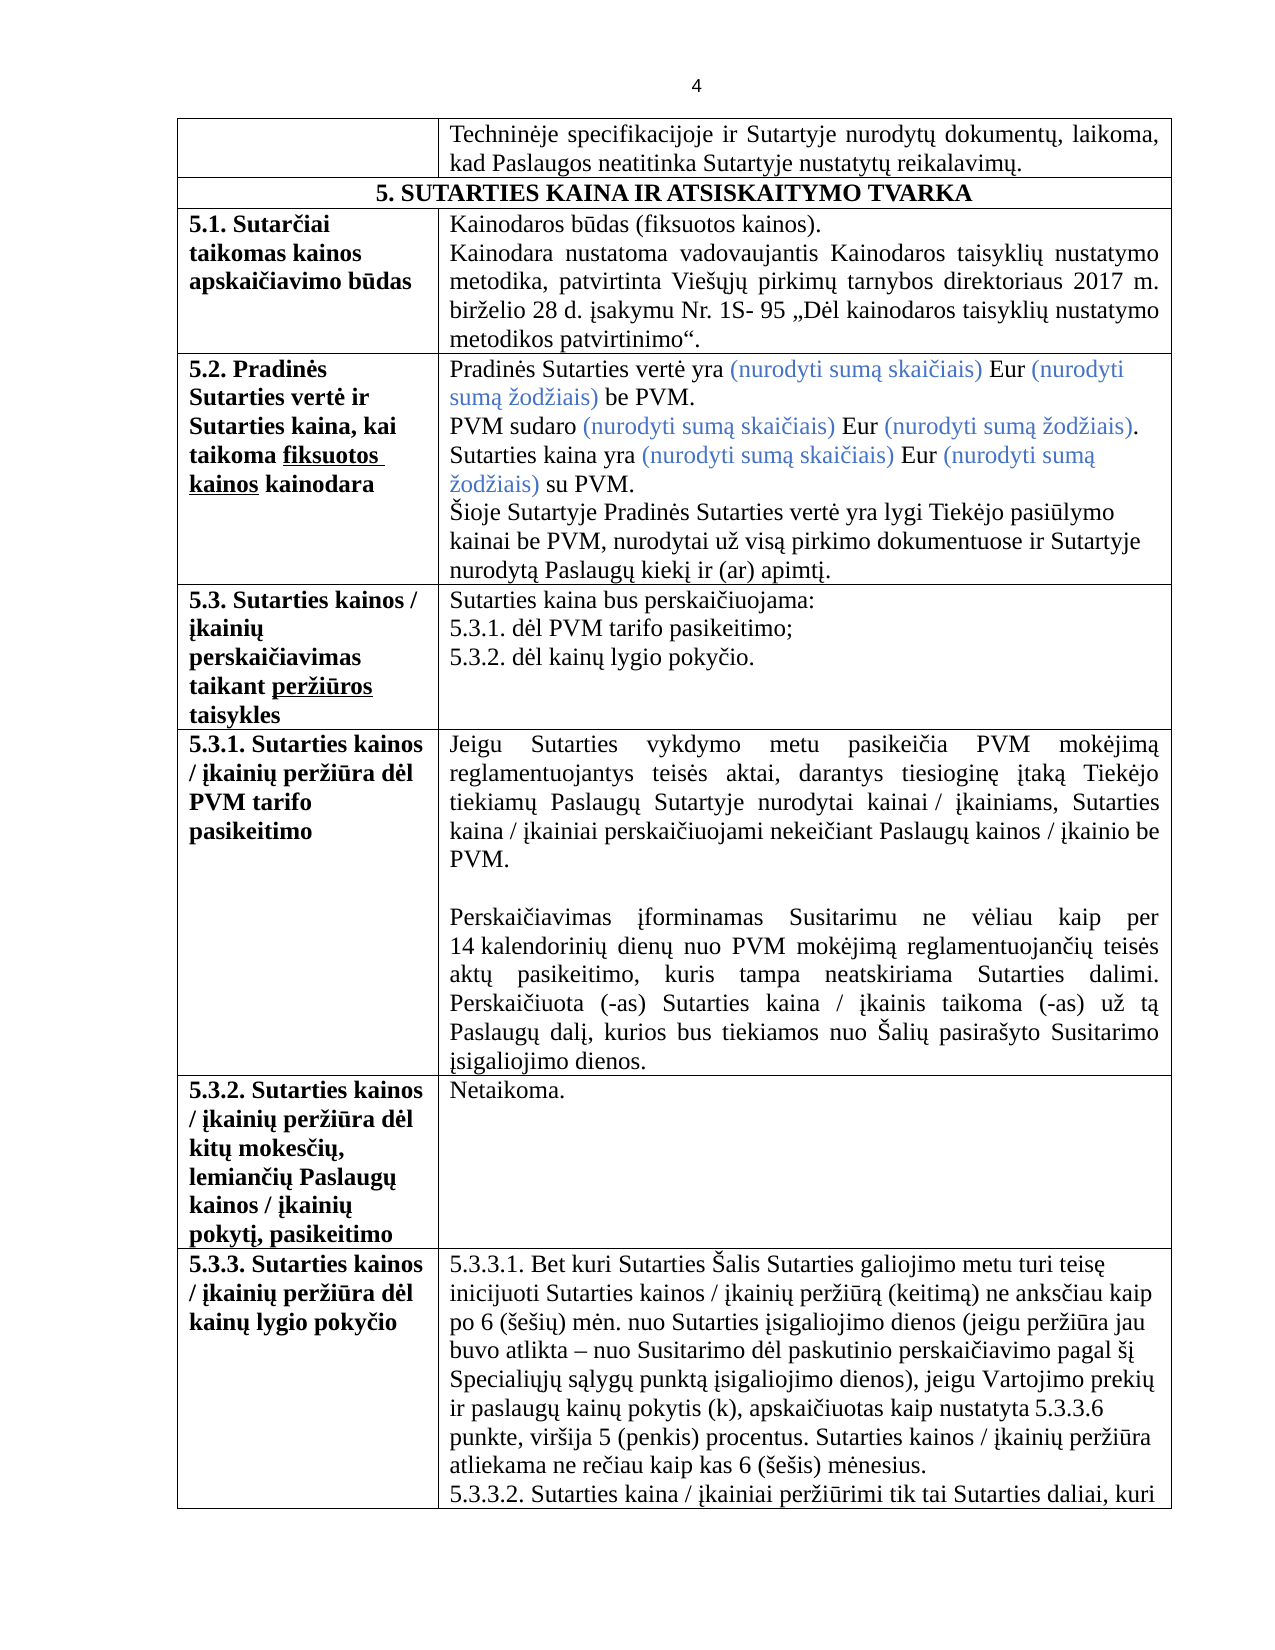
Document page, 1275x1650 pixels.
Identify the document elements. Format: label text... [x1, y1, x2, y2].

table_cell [178, 1249, 438, 1508]
table_cell 5.3. Sutarties kainos / įkainių perskaičiavimas taikant peržiūros taisykles [178, 585, 438, 728]
table_cell Pradinės Sutarties vertė yra (nurodyti sumą skaičiais) Eur (nurodyti sumą žodžiais) be PVM. PVM sudaro (nurodyti sumą skaičiais) Eur (nurodyti sumą žodžiais). Sutarties kaina yra (nurodyti sumą skaičiais) Eur (nurodyti sumą žodžiais) su PVM. Šioje Sutartyje Pradinės Sutarties vertė yra lygi Tiekėjo pasiūlymo kainai be PVM, nurodytai už visą pirkimo dokumentuose ir Sutartyje nurodytą Paslaugų kiekį ir (ar) apimtį. [439, 354, 1171, 584]
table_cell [439, 119, 1171, 177]
table_cell 5.3.1. Sutarties kainos / įkainių peržiūra dėl PVM tarifo pasikeitimo [178, 730, 438, 1074]
table_cell Sutarties kaina bus perskaičiuojama: 5.3.1. dėl PVM tarifo pasikeitimo; 5.3.2. dėl kainų lygio pokyčio. [439, 585, 1171, 728]
table_cell Jeigu Sutarties vykdymo metu pasikeičia PVM mokėjimą reglamentuojantys teisės aktai, darantys tiesioginę įtaką Tiekėjo tiekiamų Paslaugų Sutartyje nurodytai kainai / įkainiams, Sutarties kaina / įkainiai perskaičiuojami nekeičiant Paslaugų kainos / įkainio be PVM. Perskaičiavimas įforminamas Susitarimu ne vėliau kaip per 14 kalendorinių dienų nuo PVM mokėjimą reglamentuojančių teisės aktų pasikeitimo, kuris tampa neatskiriama Sutarties dalimi. Perskaičiuota (-as) Sutarties kaina / įkainis taikoma (-as) už tą Paslaugų dalį, kurios bus tiekiamos nuo Šalių pasirašyto Susitarimo įsigaliojimo dienos. [439, 730, 1171, 1074]
table_cell 5.3.2. Sutarties kainos / įkainių peržiūra dėl kitų mokesčių, lemiančių Paslaugų kainos / įkainių pokytį, pasikeitimo [178, 1076, 438, 1248]
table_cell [439, 1249, 1171, 1508]
table_cell 5.1. Sutarčiai taikomas kainos apskaičiavimo būdas [178, 209, 438, 353]
table_cell 5. SUTARTIES KAINA IR ATSISKAITYMO TVARKA [178, 178, 1171, 208]
table_cell Netaikoma. [439, 1076, 1171, 1248]
table_cell 5.2. Pradinės Sutarties vertė ir Sutarties kaina, kai taikoma fiksuotos kainos kainodara [178, 354, 438, 584]
table_cell Kainodaros būdas (fiksuotos kainos). Kainodara nustatoma vadovaujantis Kainodaros taisyklių nustatymo metodika, patvirtinta Viešųjų pirkimų tarnybos direktoriaus 2017 m. birželio 28 d. įsakymu Nr. 1S- 95 „Dėl kainodaros taisyklių nustatymo metodikos patvirtinimo“. [439, 209, 1171, 353]
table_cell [178, 119, 438, 177]
